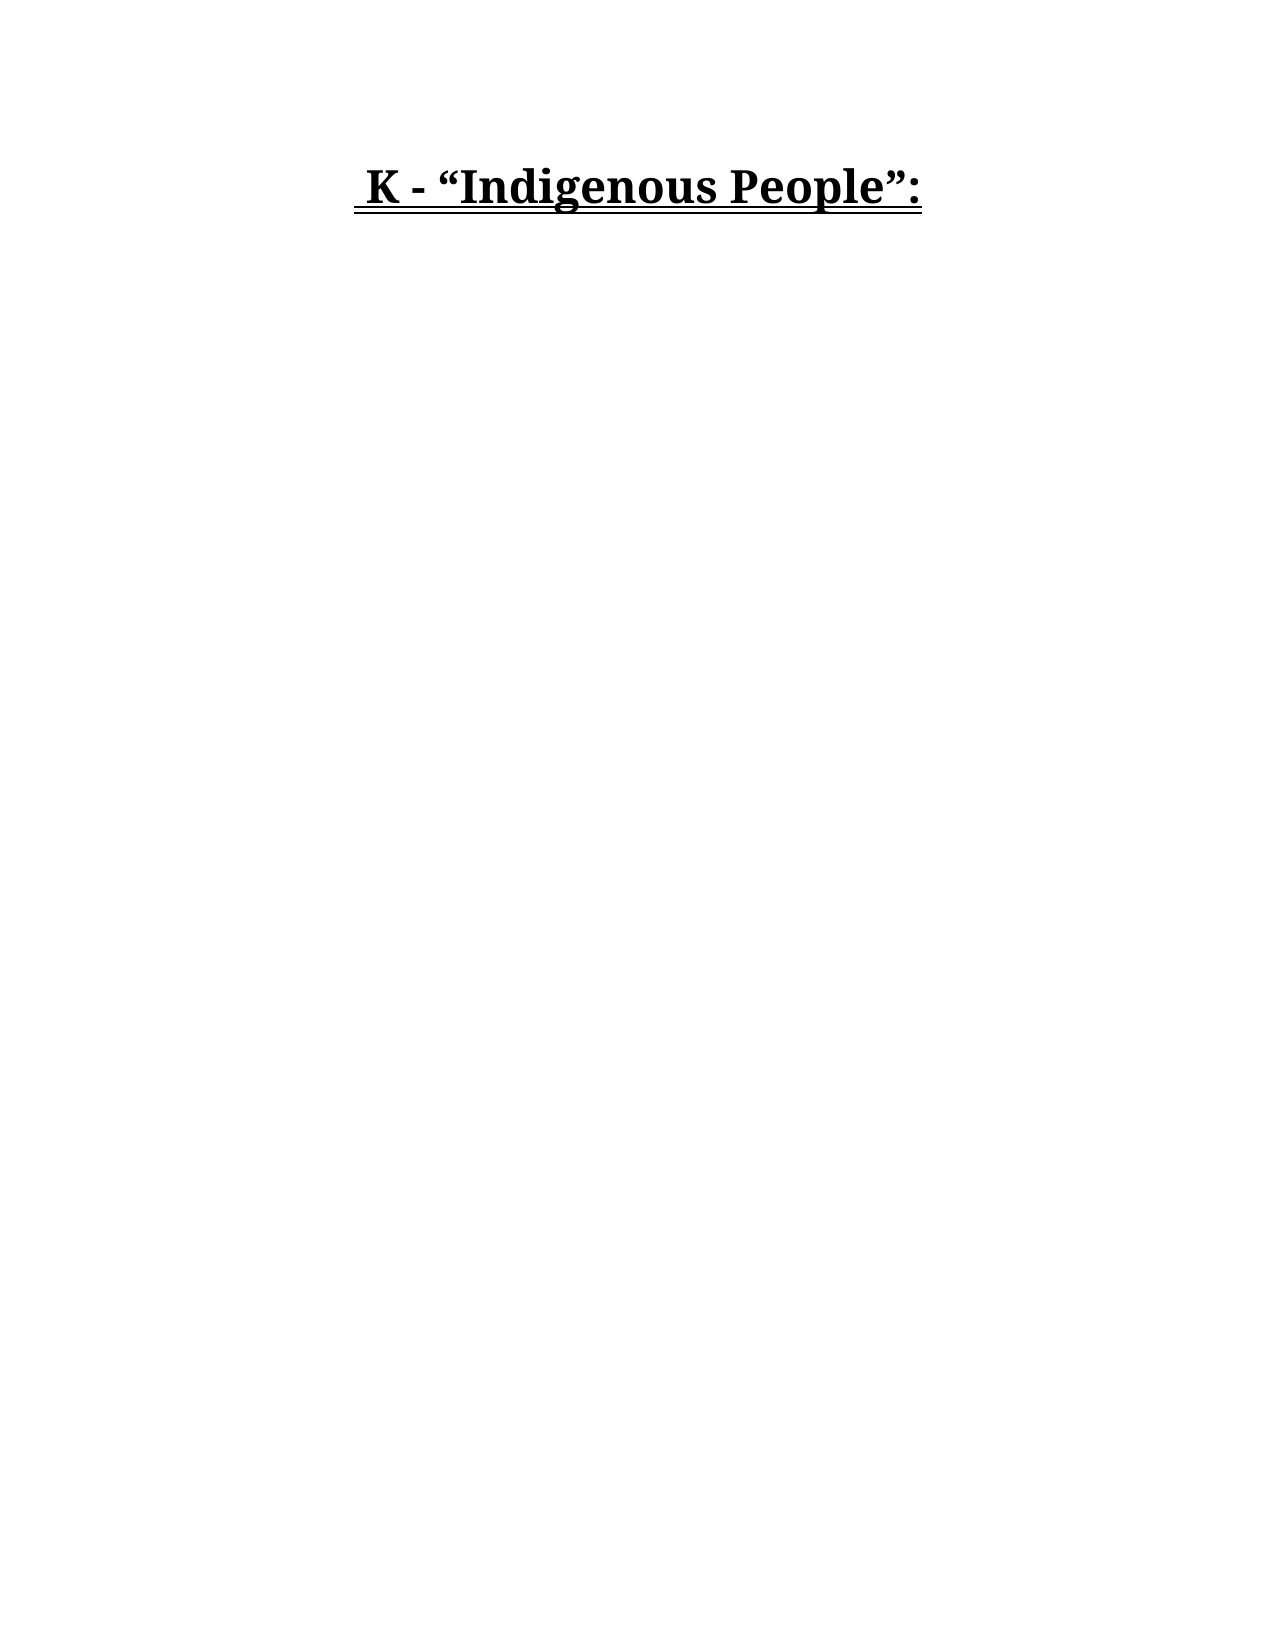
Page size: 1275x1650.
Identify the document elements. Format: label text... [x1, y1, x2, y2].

subtitle K - “Indigenous People”: [150, 154, 1125, 217]
